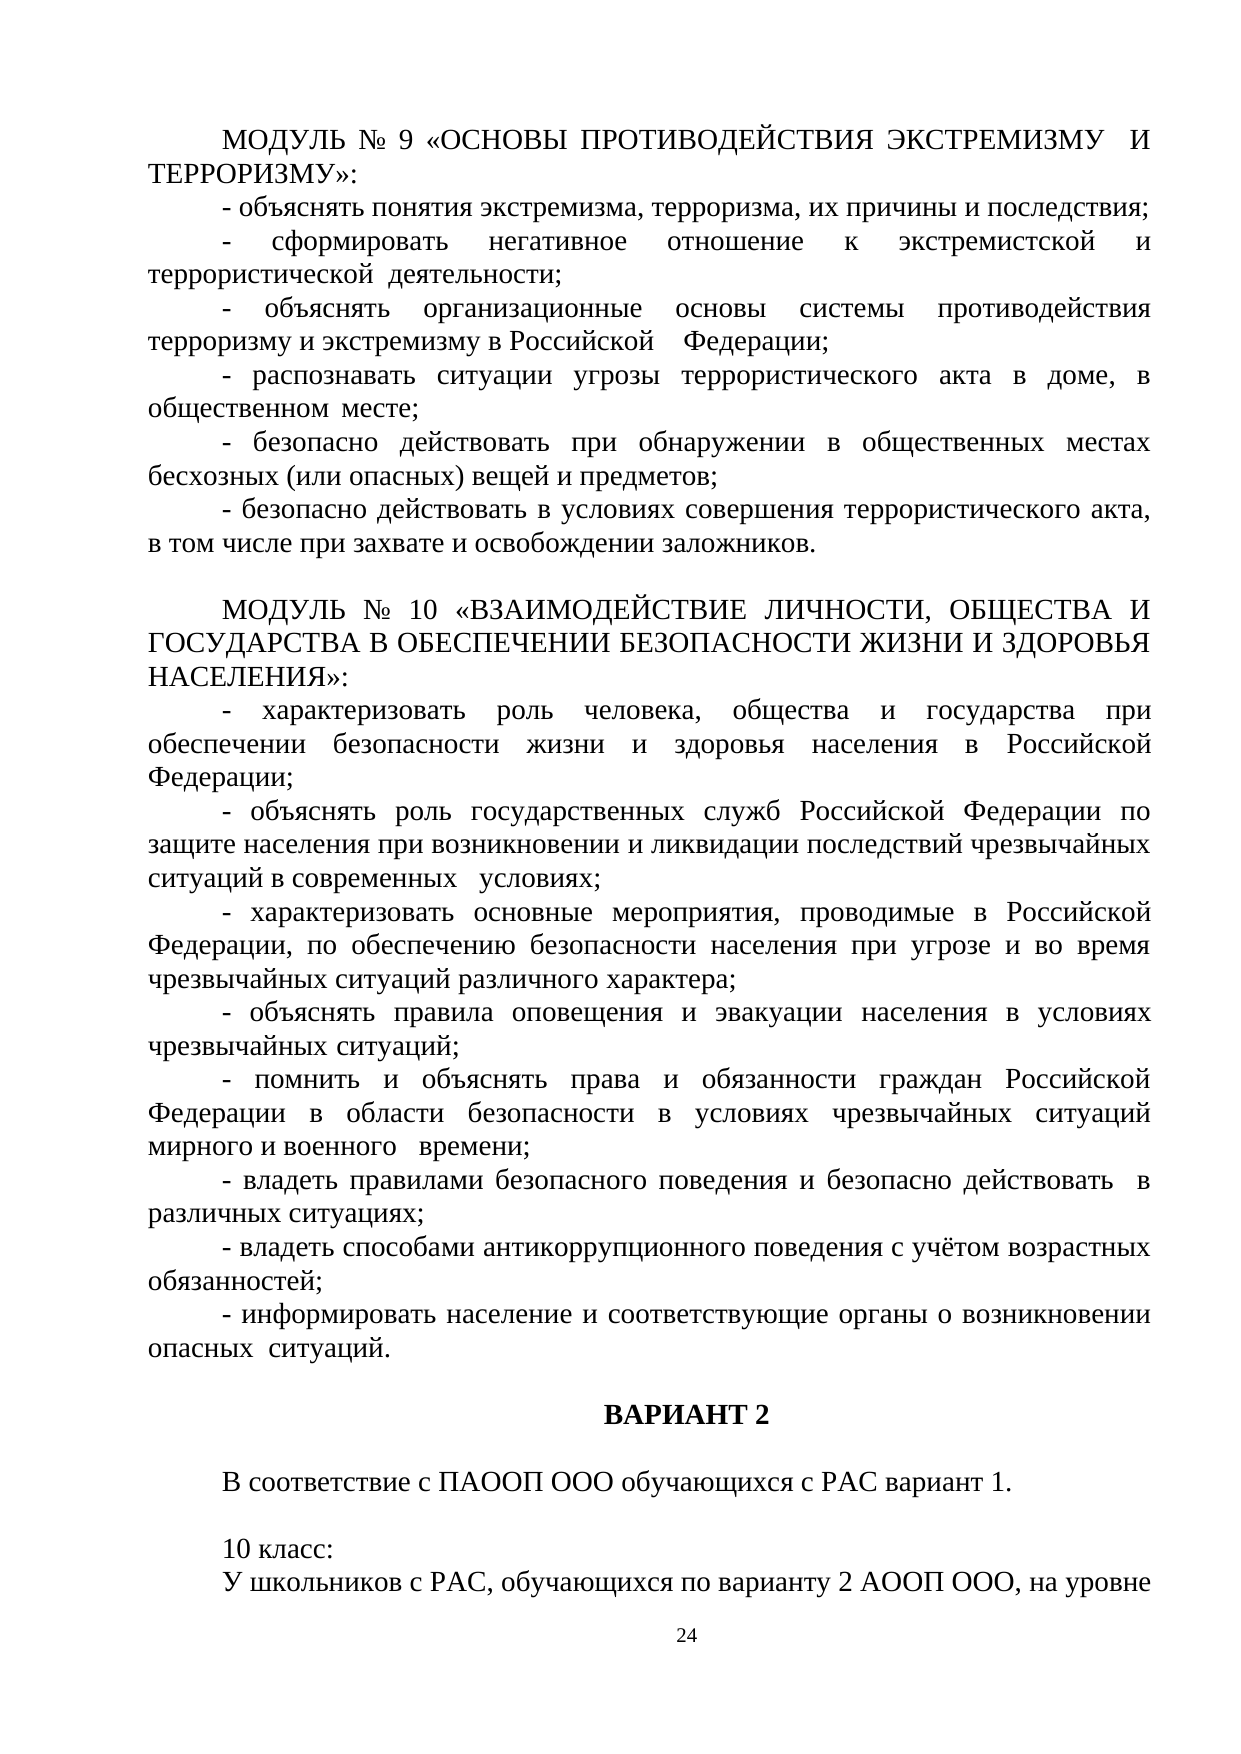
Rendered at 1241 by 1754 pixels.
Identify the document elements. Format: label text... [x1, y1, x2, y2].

text - владеть способами антикоррупционного поведения с учётом возрастных обязанностей; [148, 1229, 1152, 1296]
text - информировать население и соответствующие органы о возникновении опасных ситуаций. [148, 1296, 1152, 1363]
text МОДУЛЬ № 9 «ОСНОВЫ ПРОТИВОДЕЙСТВИЯ ЭКСТРЕМИЗМУ И ТЕРРОРИЗМУ»: [148, 122, 1152, 189]
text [148, 1564, 1152, 1598]
text - сформировать негативное отношение к экстремистской и террористической деятельности; [148, 223, 1152, 290]
text - безопасно действовать при обнаружении в общественных местах бесхозных (или опасных) вещей и предметов; [148, 424, 1152, 491]
text В соответствие с ПАООП ООО обучающихся с РАС вариант 1. [148, 1464, 1152, 1497]
text - объяснять правила оповещения и эвакуации населения в условиях чрезвычайных ситуаций; [148, 994, 1152, 1061]
text - объяснять организационные основы системы противодействия терроризму и экстремизму в Российской Федерации; [148, 290, 1152, 357]
text - безопасно действовать в условиях совершения террористического акта, в том числе при захвате и освобождении заложников. [148, 491, 1152, 558]
text - характеризовать основные мероприятия, проводимые в Российской Федерации, по обеспечению безопасности населения при угрозе и во время чрезвычайных ситуаций различного характера; [148, 894, 1152, 994]
text 10 класс: [148, 1531, 1152, 1564]
text - распознавать ситуации угрозы террористического акта в доме, в общественном месте; [148, 357, 1152, 424]
text - помнить и объяснять права и обязанности граждан Российской Федерации в области безопасности в условиях чрезвычайных ситуаций мирного и военного времени; [148, 1061, 1152, 1162]
text ВАРИАНТ 2 [148, 1397, 1152, 1430]
text - владеть правилами безопасного поведения и безопасно действовать в различных ситуациях; [148, 1162, 1152, 1229]
text МОДУЛЬ № 10 «ВЗАИМОДЕЙСТВИЕ ЛИЧНОСТИ, ОБЩЕСТВА И ГОСУДАРСТВА В ОБЕСПЕЧЕНИИ БЕЗОПАСНОСТИ ЖИЗНИ И ЗДОРОВЬЯ НАСЕЛЕНИЯ»: [148, 592, 1152, 692]
text - объяснять роль государственных служб Российской Федерации по защите населения при возникновении и ликвидации последствий чрезвычайных ситуаций в современных условиях; [148, 793, 1152, 894]
text - объяснять понятия экстремизма, терроризма, их причины и последствия; [148, 189, 1152, 223]
text - характеризовать роль человека, общества и государства при обеспечении безопасности жизни и здоровья населения в Российской Федерации; [148, 692, 1152, 793]
